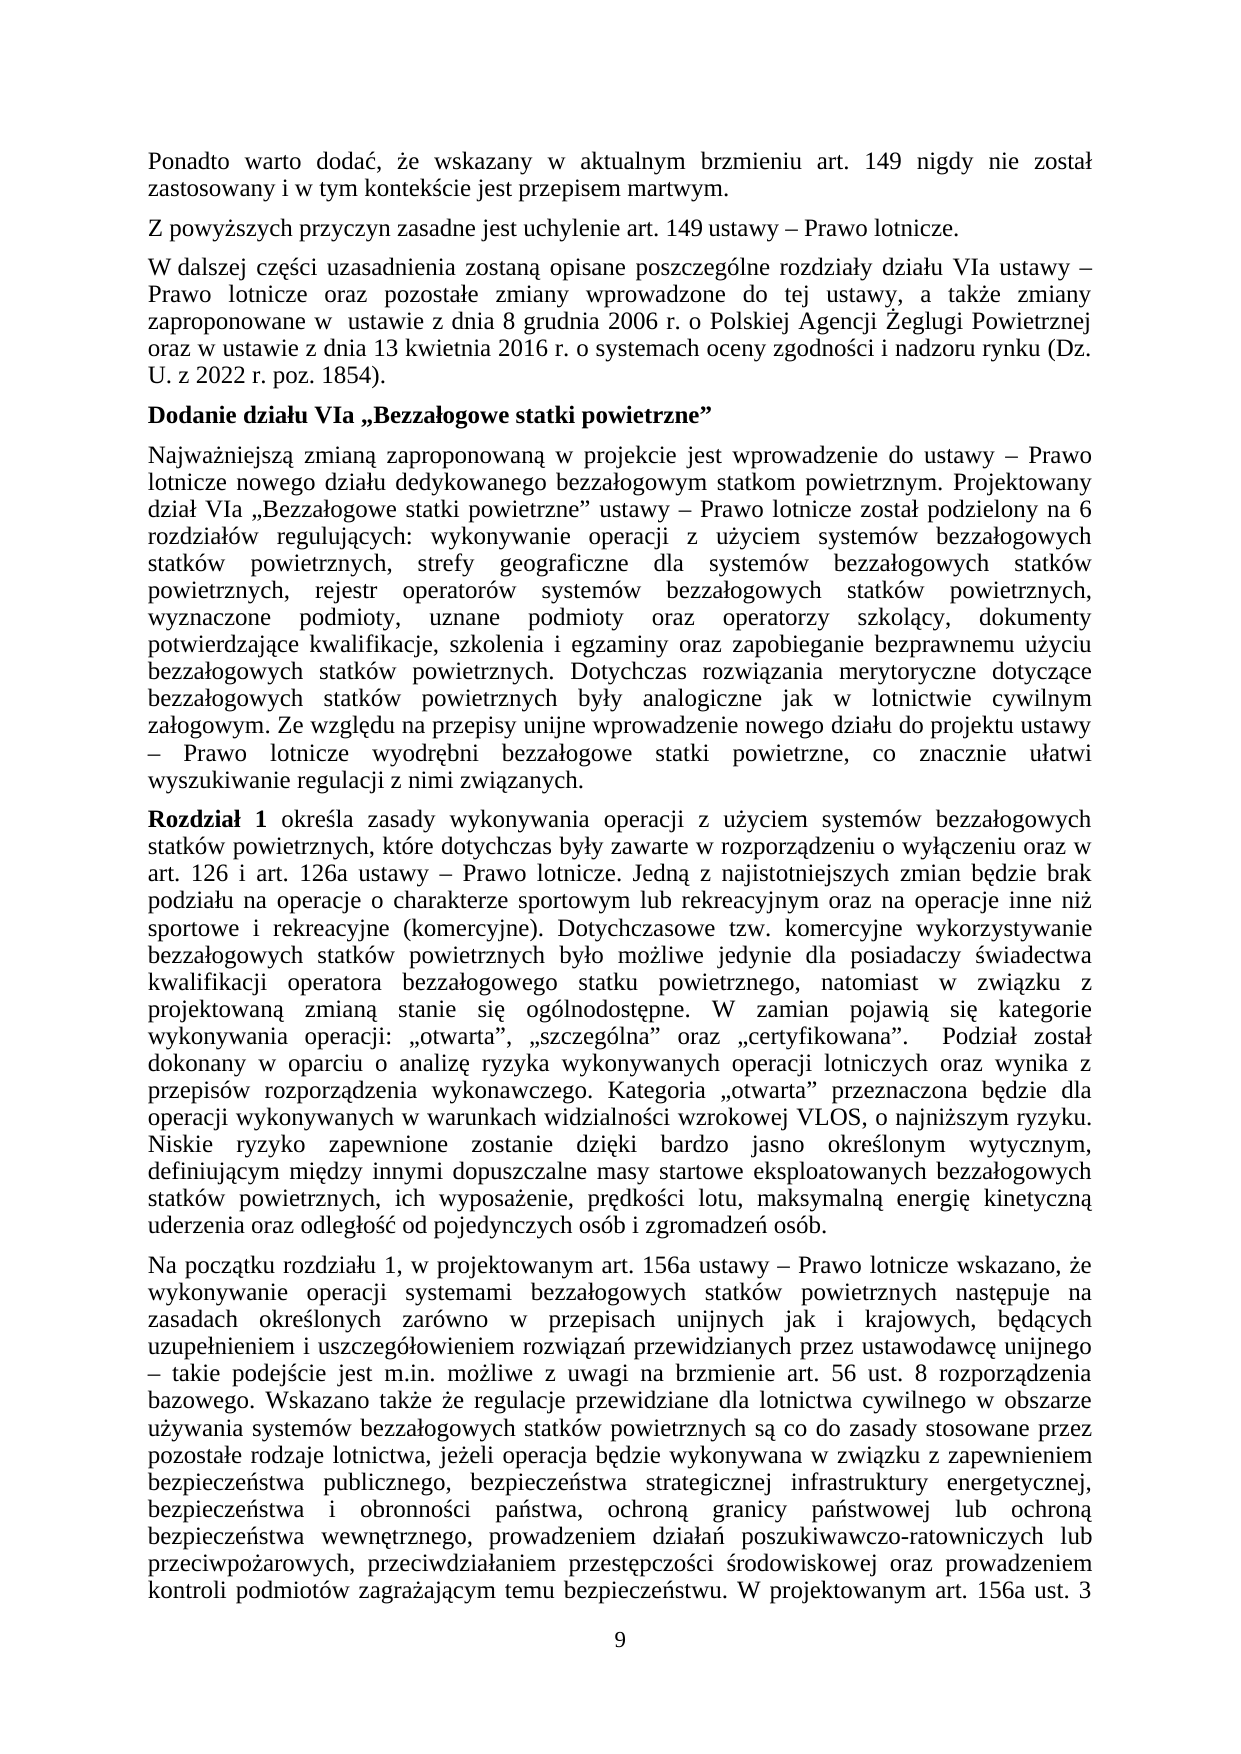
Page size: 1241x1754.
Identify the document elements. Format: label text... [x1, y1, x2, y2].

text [148, 148, 1093, 202]
text Dodanie działu VIa „Bezzałogowe statki powietrzne” [148, 402, 1093, 429]
text W dalszej części uzasadnienia zostaną opisane poszczególne rozdziały działu VIa ustawy – Prawo lotnicze oraz pozostałe zmiany wprowadzone do tej ustawy, a także zmiany zaproponowane w ustawie z dnia 8 grudnia 2006 r. o Polskiej Agencji Żeglugi Powietrznej oraz w ustawie z dnia 13 kwietnia 2016 r. o systemach oceny zgodności i nadzoru rynku (Dz. U. z 2022 r. poz. 1854). [148, 254, 1093, 389]
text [148, 1252, 1093, 1604]
text Rozdział 1 określa zasady wykonywania operacji z użyciem systemów bezzałogowych statków powietrznych, które dotychczas były zawarte w rozporządzeniu o wyłączeniu oraz w art. 126 i art. 126a ustawy – Prawo lotnicze. Jedną z najistotniejszych zmian będzie brak podziału na operacje o charakterze sportowym lub rekreacyjnym oraz na operacje inne niż sportowe i rekreacyjne (komercyjne). Dotychczasowe tzw. komercyjne wykorzystywanie bezzałogowych statków powietrznych było możliwe jedynie dla posiadaczy świadectwa kwalifikacji operatora bezzałogowego statku powietrznego, natomiast w związku z projektowaną zmianą stanie się ogólnodostępne. W zamian pojawią się kategorie wykonywania operacji: „otwarta”, „szczególna” oraz „certyfikowana”. Podział został dokonany w oparciu o analizę ryzyka wykonywanych operacji lotniczych oraz wynika z przepisów rozporządzenia wykonawczego. Kategoria „otwarta” przeznaczona będzie dla operacji wykonywanych w warunkach widzialności wzrokowej VLOS, o najniższym ryzyku. Niskie ryzyko zapewnione zostanie dzięki bardzo jasno określonym wytycznym, definiującym między innymi dopuszczalne masy startowe eksploatowanych bezzałogowych statków powietrznych, ich wyposażenie, prędkości lotu, maksymalną energię kinetyczną uderzenia oraz odległość od pojedynczych osób i zgromadzeń osób. [148, 806, 1093, 1239]
text Z powyższych przyczyn zasadne jest uchylenie art. 149 ustawy – Prawo lotnicze. [148, 214, 1093, 241]
text Najważniejszą zmianą zaproponowaną w projekcie jest wprowadzenie do ustawy – Prawo lotnicze nowego działu dedykowanego bezzałogowym statkom powietrznym. Projektowany dział VIa „Bezzałogowe statki powietrzne” ustawy – Prawo lotnicze został podzielony na 6 rozdziałów regulujących: wykonywanie operacji z użyciem systemów bezzałogowych statków powietrznych, strefy geograficzne dla systemów bezzałogowych statków powietrznych, rejestr operatorów systemów bezzałogowych statków powietrznych, wyznaczone podmioty, uznane podmioty oraz operatorzy szkolący, dokumenty potwierdzające kwalifikacje, szkolenia i egzaminy oraz zapobieganie bezprawnemu użyciu bezzałogowych statków powietrznych. Dotychczas rozwiązania merytoryczne dotyczące bezzałogowych statków powietrznych były analogiczne jak w lotnictwie cywilnym załogowym. Ze względu na przepisy unijne wprowadzenie nowego działu do projektu ustawy – Prawo lotnicze wyodrębni bezzałogowe statki powietrzne, co znacznie ułatwi wyszukiwanie regulacji z nimi związanych. [148, 441, 1093, 793]
